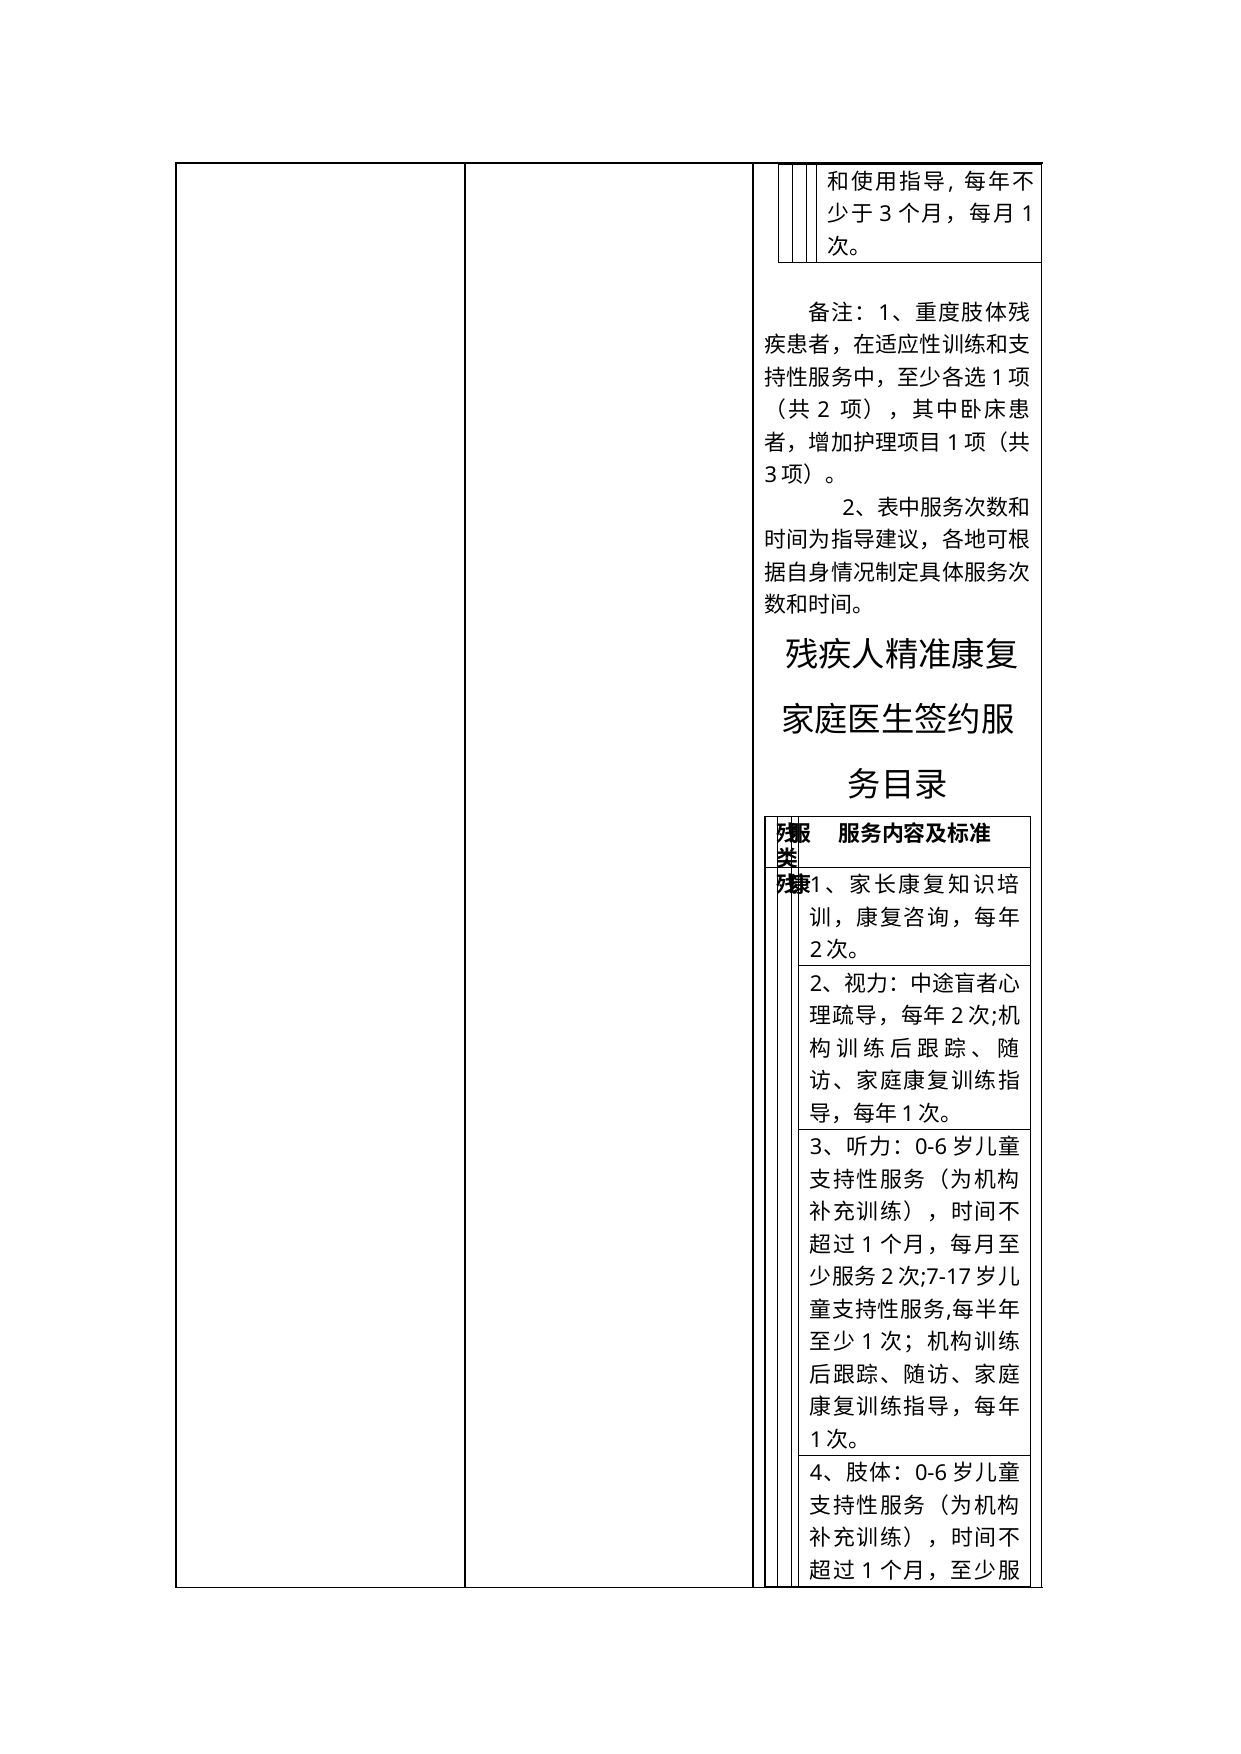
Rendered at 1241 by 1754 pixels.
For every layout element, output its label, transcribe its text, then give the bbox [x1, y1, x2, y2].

table_cell 4 [177, 164, 464, 1587]
table_cell [466, 164, 752, 1587]
